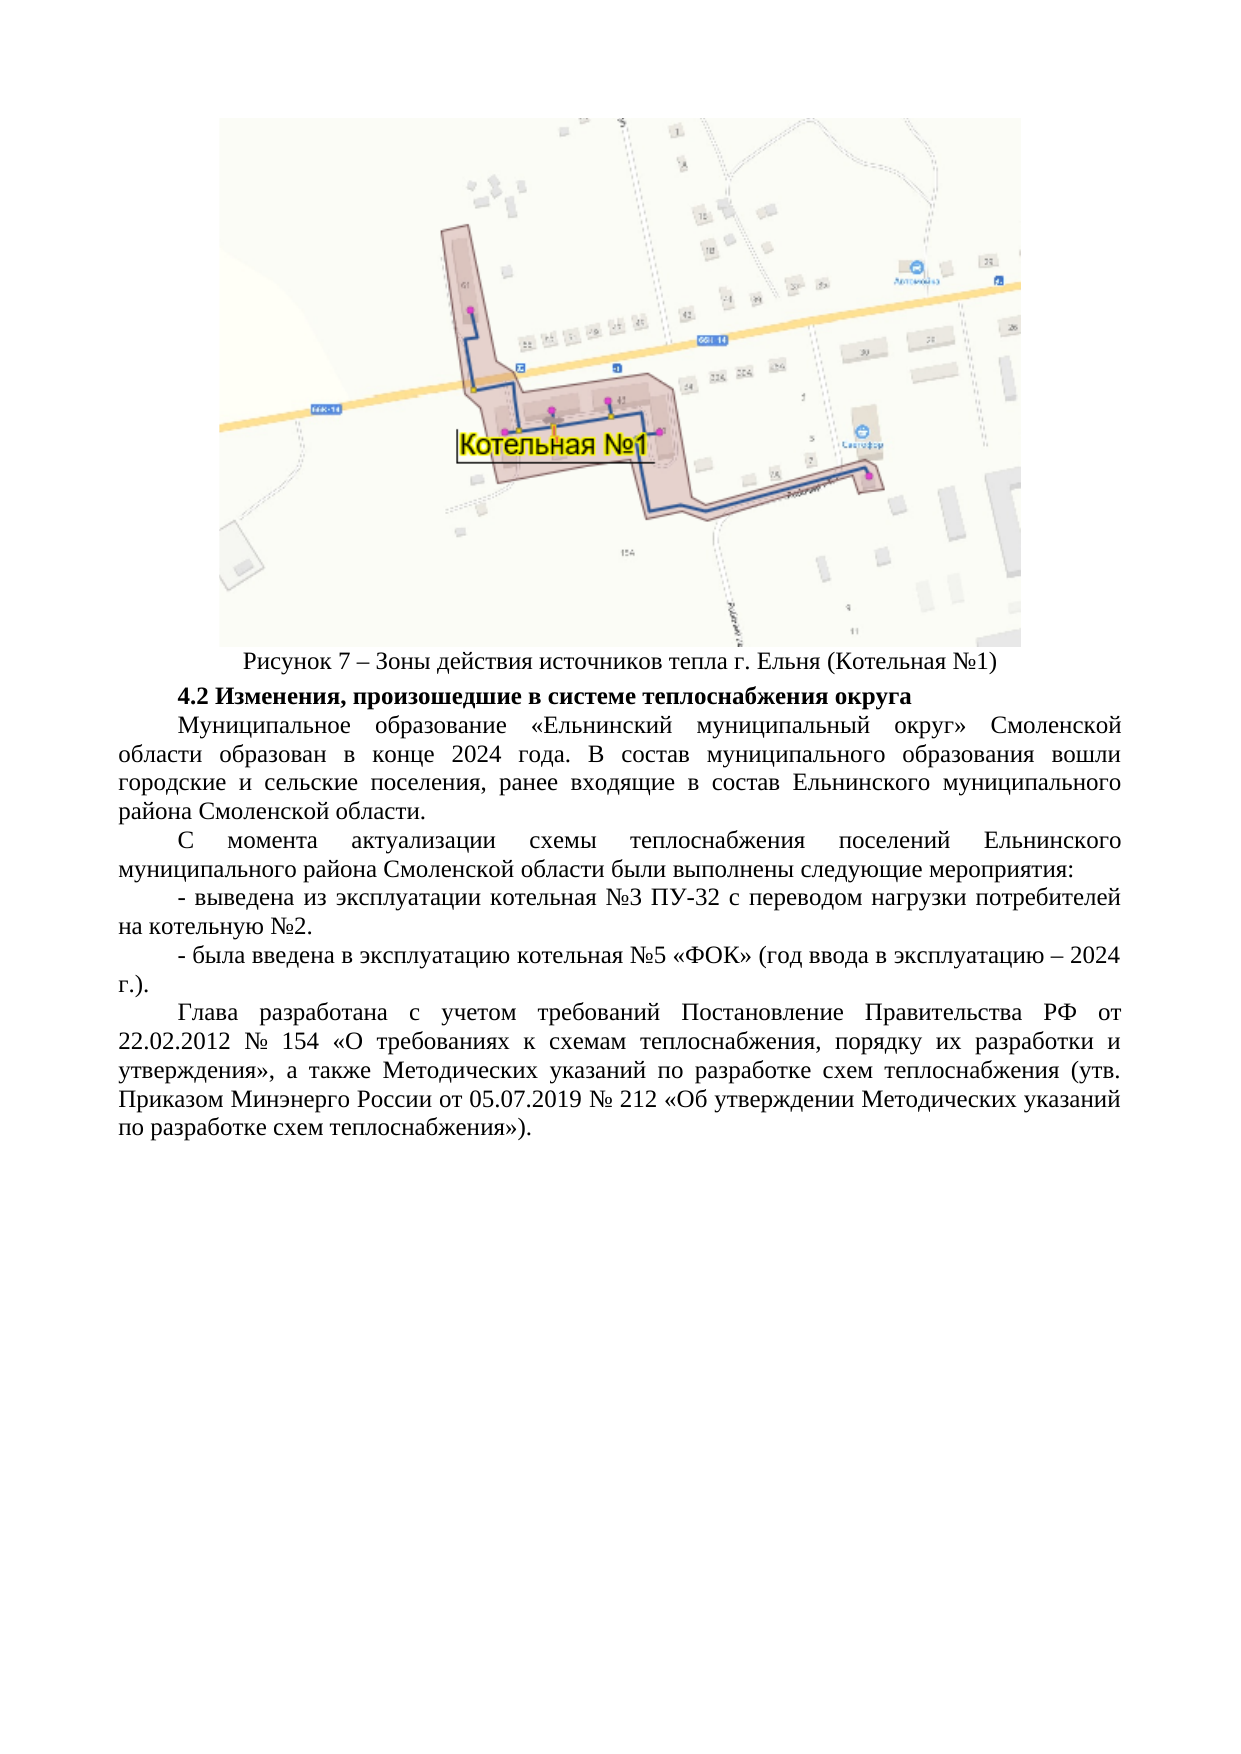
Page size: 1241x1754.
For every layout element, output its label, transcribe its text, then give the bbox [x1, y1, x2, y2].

text С момента актуализации схемы теплоснабжения поселений Ельнинского муниципального района Смоленской области были выполнены следующие мероприятия: [118, 825, 1122, 882]
text Глава разработана с учетом требований Постановление Правительства РФ от 22.02.2012 № 154 «О требованиях к схемам теплоснабжения, порядку их разработки и утверждения», а также Методических указаний по разработке схем теплоснабжения (утв. Приказом Минэнерго России от 05.07.2019 № 212 «Об утверждении Методических указаний по разработке схем теплоснабжения»). [118, 997, 1122, 1141]
text - выведена из эксплуатации котельная №3 ПУ-32 с переводом нагрузки потребителей на котельную №2. [118, 882, 1122, 940]
text Муниципальное образование «Ельнинский муниципальный округ» Смоленской области образован в конце 2024 года. В состав муниципального образования вошли городские и сельские поселения, ранее входящие в состав Ельнинского муниципального района Смоленской области. [118, 710, 1122, 825]
text - была введена в эксплуатацию котельная №5 «ФОК» (год ввода в эксплуатацию – 2024 г.). [118, 940, 1122, 997]
subtitle 4.2 Изменения, произошедшие в системе теплоснабжения округа [118, 681, 1122, 710]
text Рисунок 7 – Зоны действия источников тепла г. Ельня (Котельная №1) [118, 646, 1122, 675]
picture [219, 118, 1021, 647]
